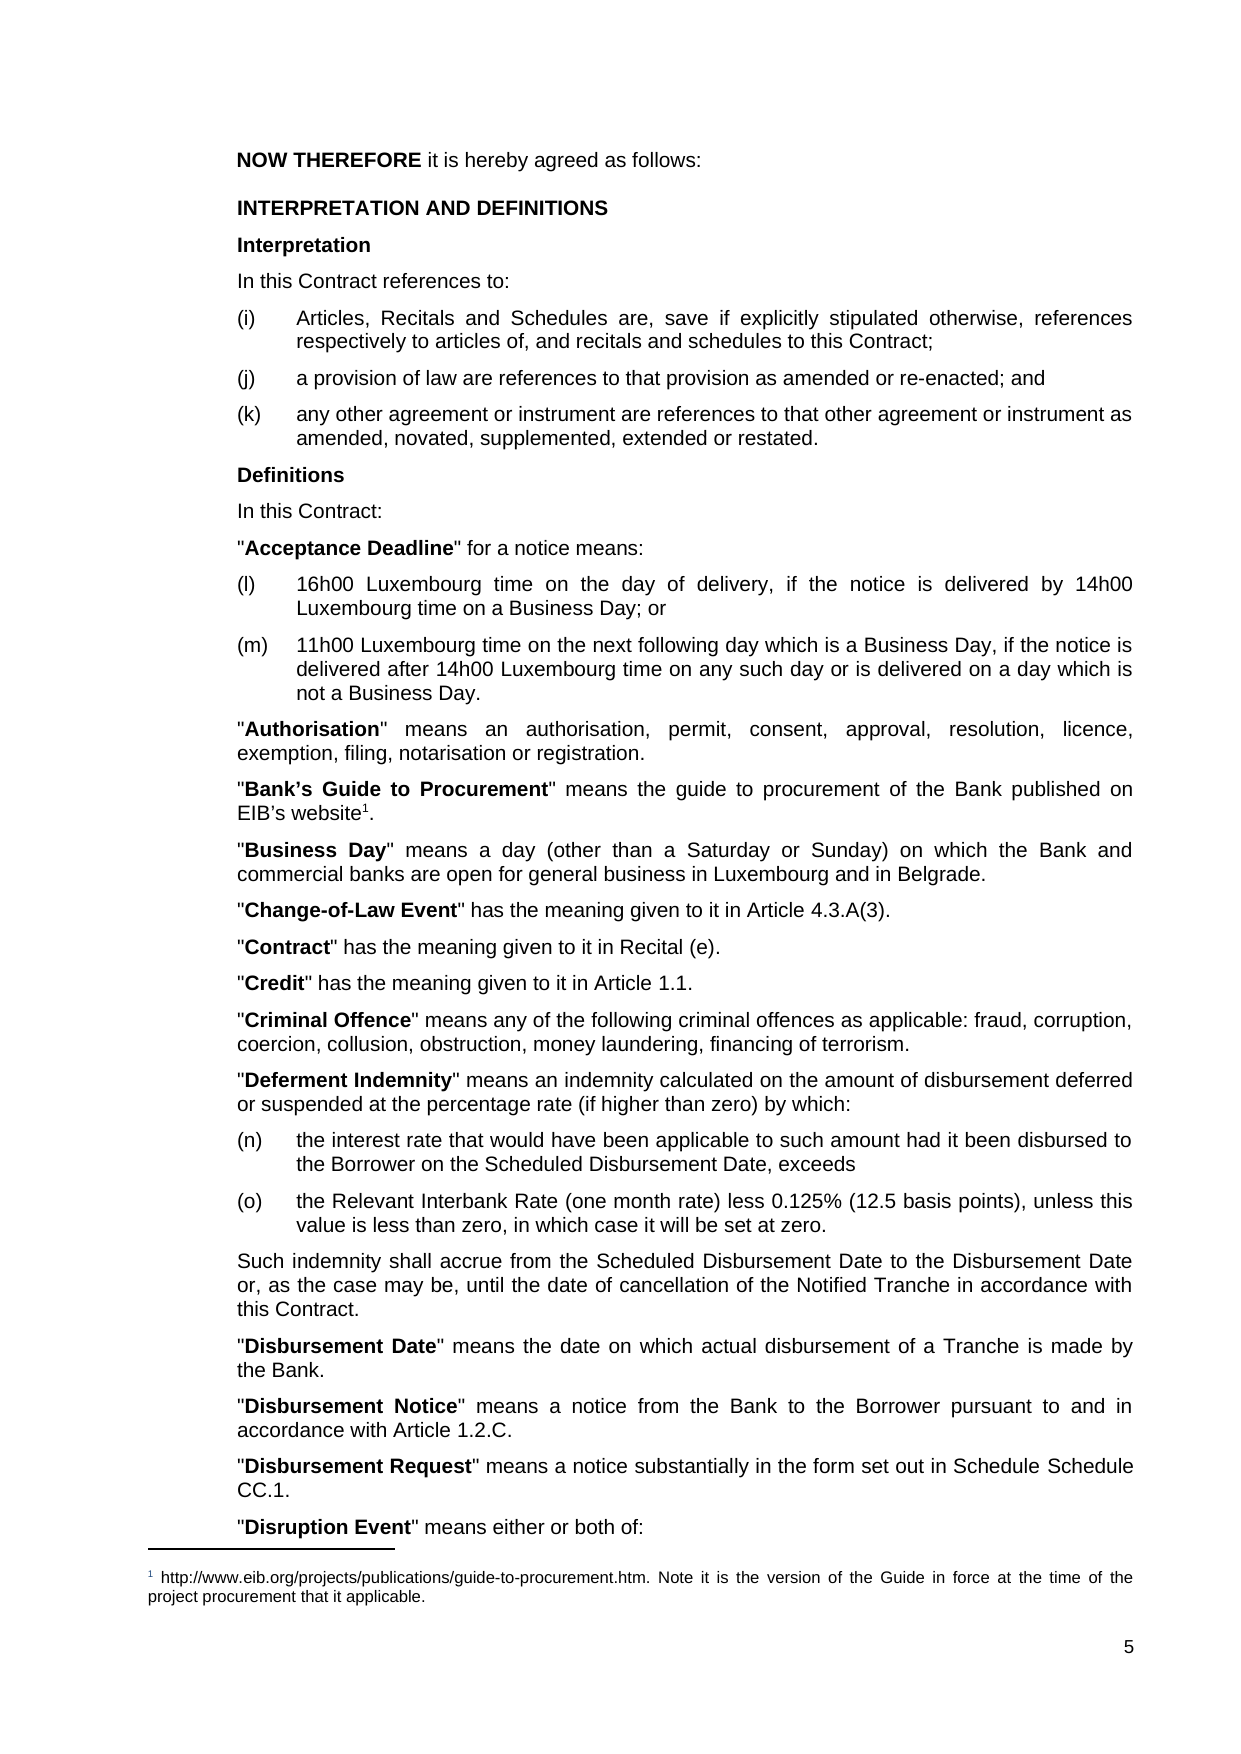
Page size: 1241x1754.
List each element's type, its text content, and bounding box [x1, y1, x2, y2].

list a provision of law are references to that provision as amended or re-enacted; and [237, 366, 1134, 390]
text "Authorisation" means an authorisation, permit, consent, approval, resolution, licence, exemption, filing, notarisation or registration. [237, 717, 1134, 765]
list 16h00 Luxembourg time on the day of delivery, if the notice is delivered by 14h00 Luxembourg time on a Business Day; or [237, 572, 1134, 620]
text "Bank’s Guide to Procurement" means the guide to procurement of the Bank published on EIB’s website. [237, 777, 1134, 825]
text "Deferment Indemnity" means an indemnity calculated on the amount of disbursement deferred or suspended at the percentage rate (if higher than zero) by which: [237, 1068, 1134, 1116]
text "Disbursement Date" means the date on which actual disbursement of a Tranche is made by the Bank. [237, 1333, 1134, 1381]
list 11h00 Luxembourg time on the next following day which is a Business Day, if the notice is delivered after 14h00 Luxembourg time on any such day or is delivered on a day which is not a Business Day. [237, 632, 1134, 704]
text INTERPRETATION AND DEFINITIONS [237, 196, 1134, 220]
text NOW THEREFORE it is hereby agreed as follows: [236, 148, 1134, 172]
list the Relevant Interbank Rate (one month rate) less 0.125% (12.5 basis points), unless this value is less than zero, in which case it will be set at zero. [237, 1189, 1134, 1237]
text "Disbursement Notice" means a notice from the Bank to the Borrower pursuant to and in accordance with Article 1.2.C. [237, 1394, 1134, 1442]
list any other agreement or instrument are references to that other agreement or instrument as amended, novated, supplemented, extended or restated. [237, 402, 1134, 450]
text "Criminal Offence" means any of the following criminal offences as applicable: fraud, corruption, coercion, collusion, obstruction, money laundering, financing of terrorism. [237, 1007, 1134, 1055]
text In this Contract: [237, 499, 1134, 523]
text Such indemnity shall accrue from the Scheduled Disbursement Date to the Disbursement Date or, as the case may be, until the date of cancellation of the Notified Tranche in accordance with this Contract. [237, 1249, 1134, 1321]
text "Disbursement Request" means a notice substantially in the form set out in Schedule C.1. [237, 1454, 1134, 1502]
list the interest rate that would have been applicable to such amount had it been disbursed to the Borrower on the Scheduled Disbursement Date, exceeds [237, 1128, 1134, 1176]
text Definitions [237, 463, 1134, 487]
text Interpretation [237, 232, 1134, 256]
list Articles, Recitals and Schedules are, save if explicitly stipulated otherwise, references respectively to articles of, and recitals and schedules to this Contract; [237, 305, 1134, 353]
text "Business Day" means a day (other than a Saturday or Sunday) on which the Bank and commercial banks are open for general business in Luxembourg and in Belgrade. [237, 838, 1134, 886]
text "Change-of-Law Event" has the meaning given to it in Article 4.3.A(3). [237, 898, 1134, 922]
text "Contract" has the meaning given to it in Recital (e). [237, 934, 1134, 958]
text "Disruption Event" means either or both of: [237, 1515, 1134, 1539]
text "Credit" has the meaning given to it in Article 1.1. [237, 971, 1134, 995]
text "Acceptance Deadline" for a notice means: [237, 536, 1134, 559]
text In this Contract references to: [237, 269, 1134, 293]
